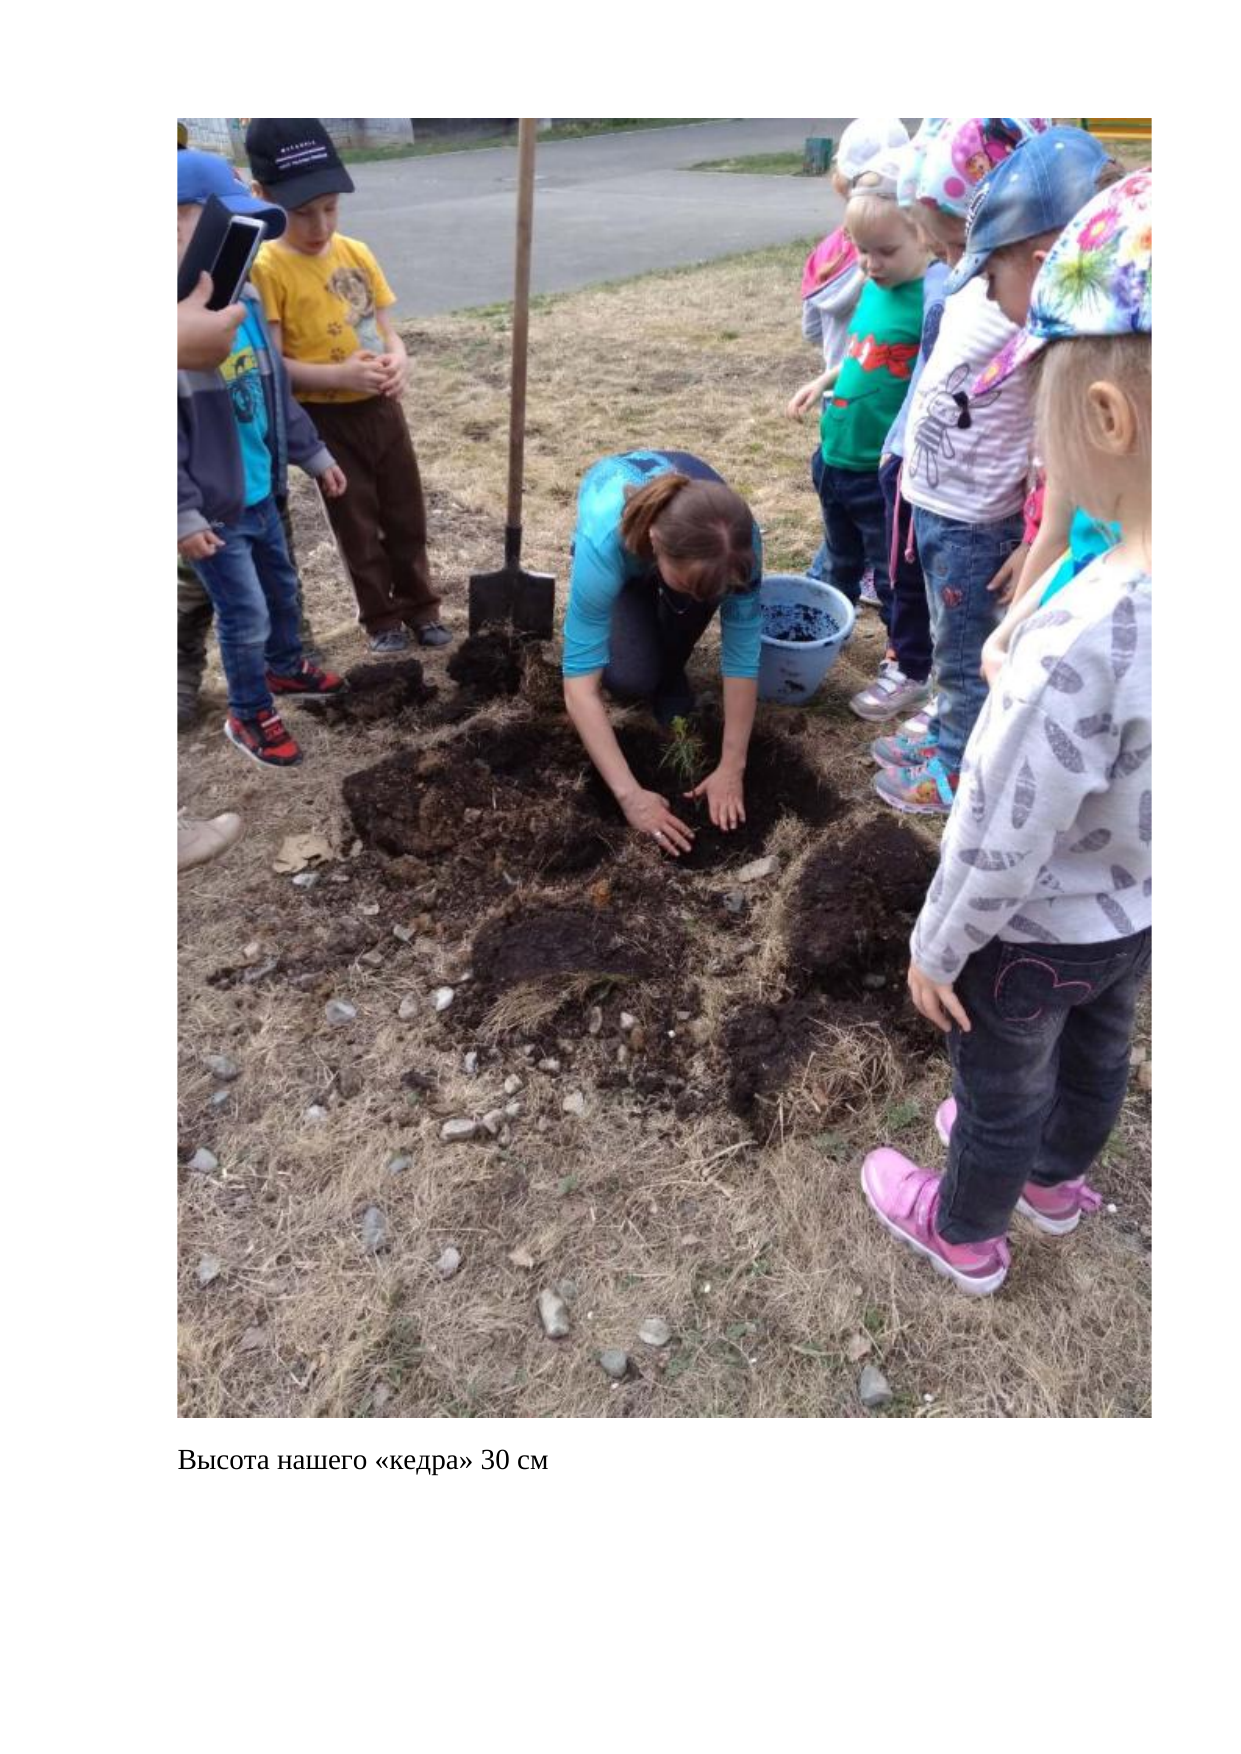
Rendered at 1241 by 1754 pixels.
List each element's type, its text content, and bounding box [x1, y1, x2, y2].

text Высота нашего «кедра» 30 см [177, 1442, 1152, 1476]
picture [177, 118, 1152, 1418]
